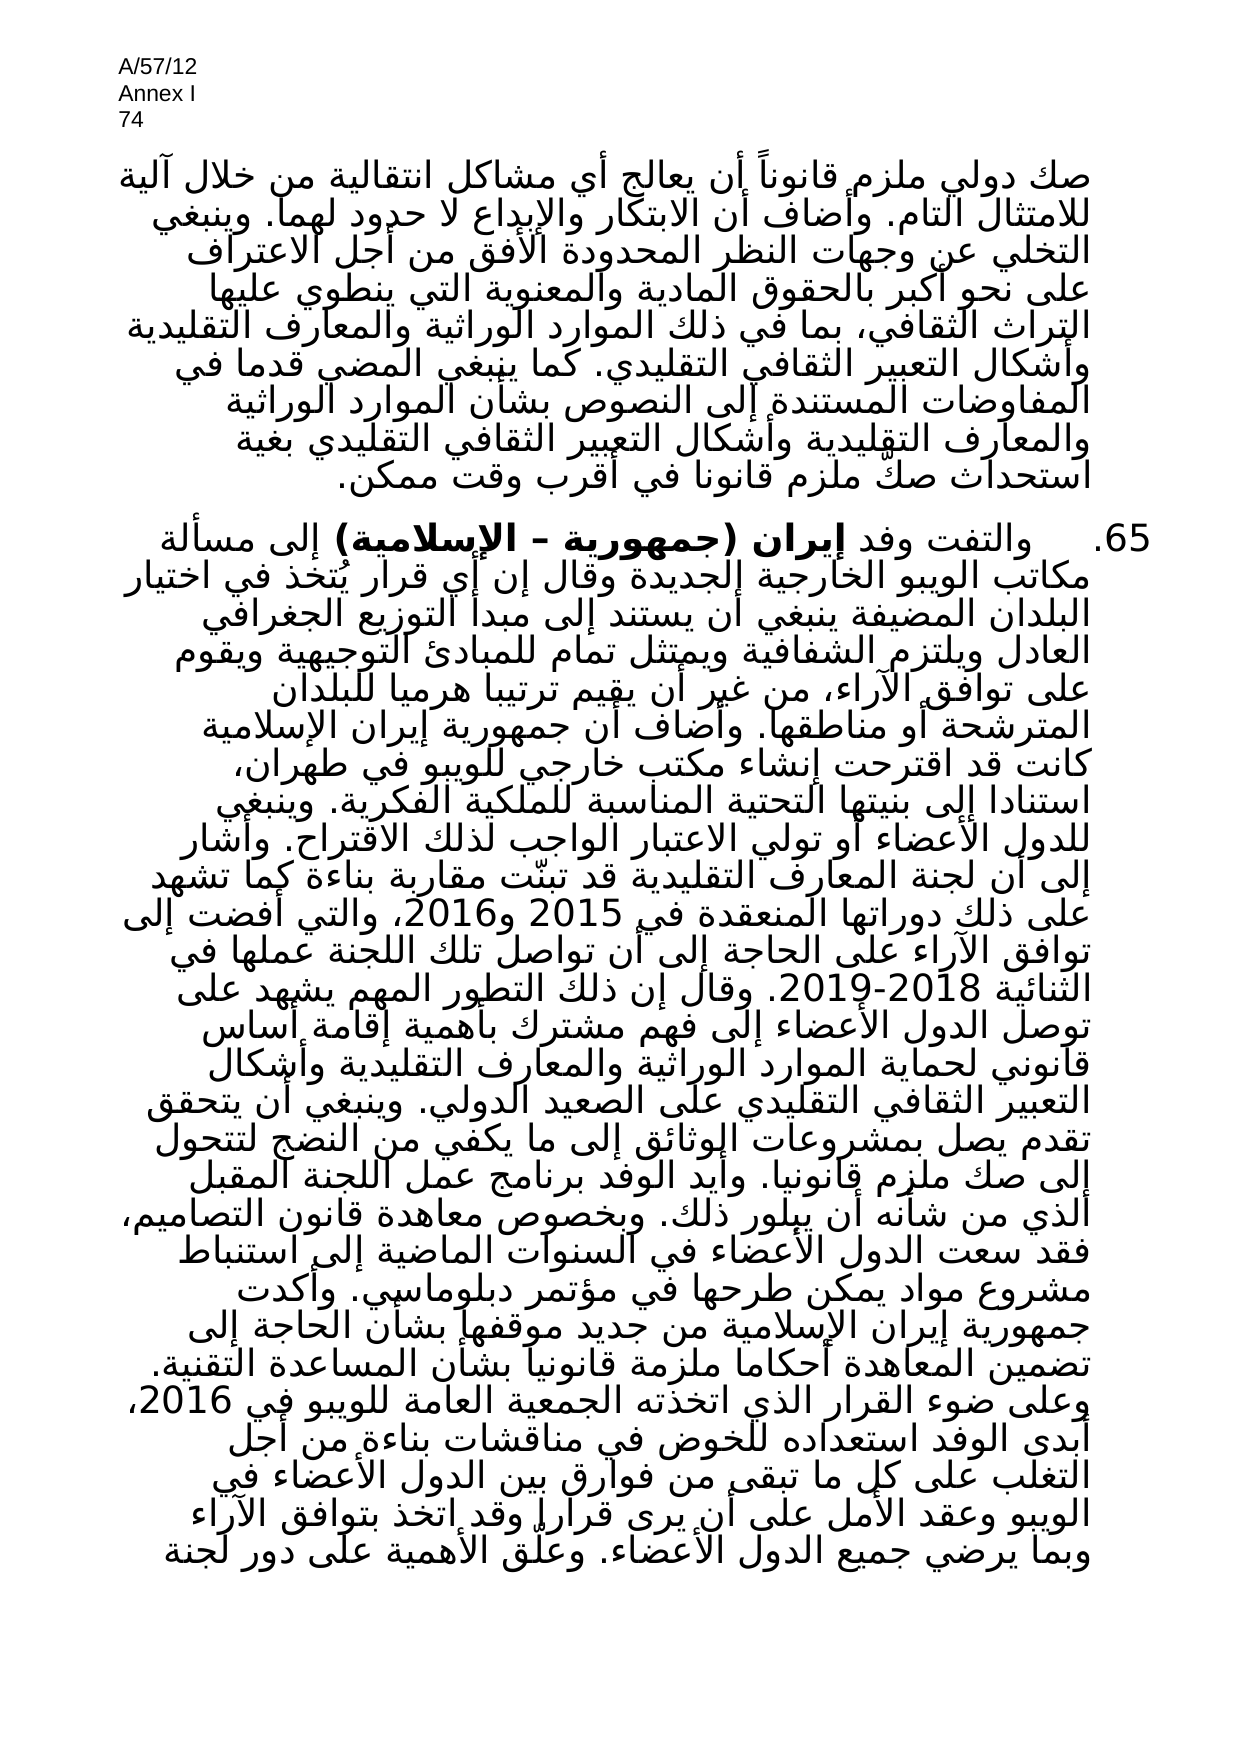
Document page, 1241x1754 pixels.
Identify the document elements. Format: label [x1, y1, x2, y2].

text [118, 521, 1092, 1571]
text [118, 158, 1092, 496]
